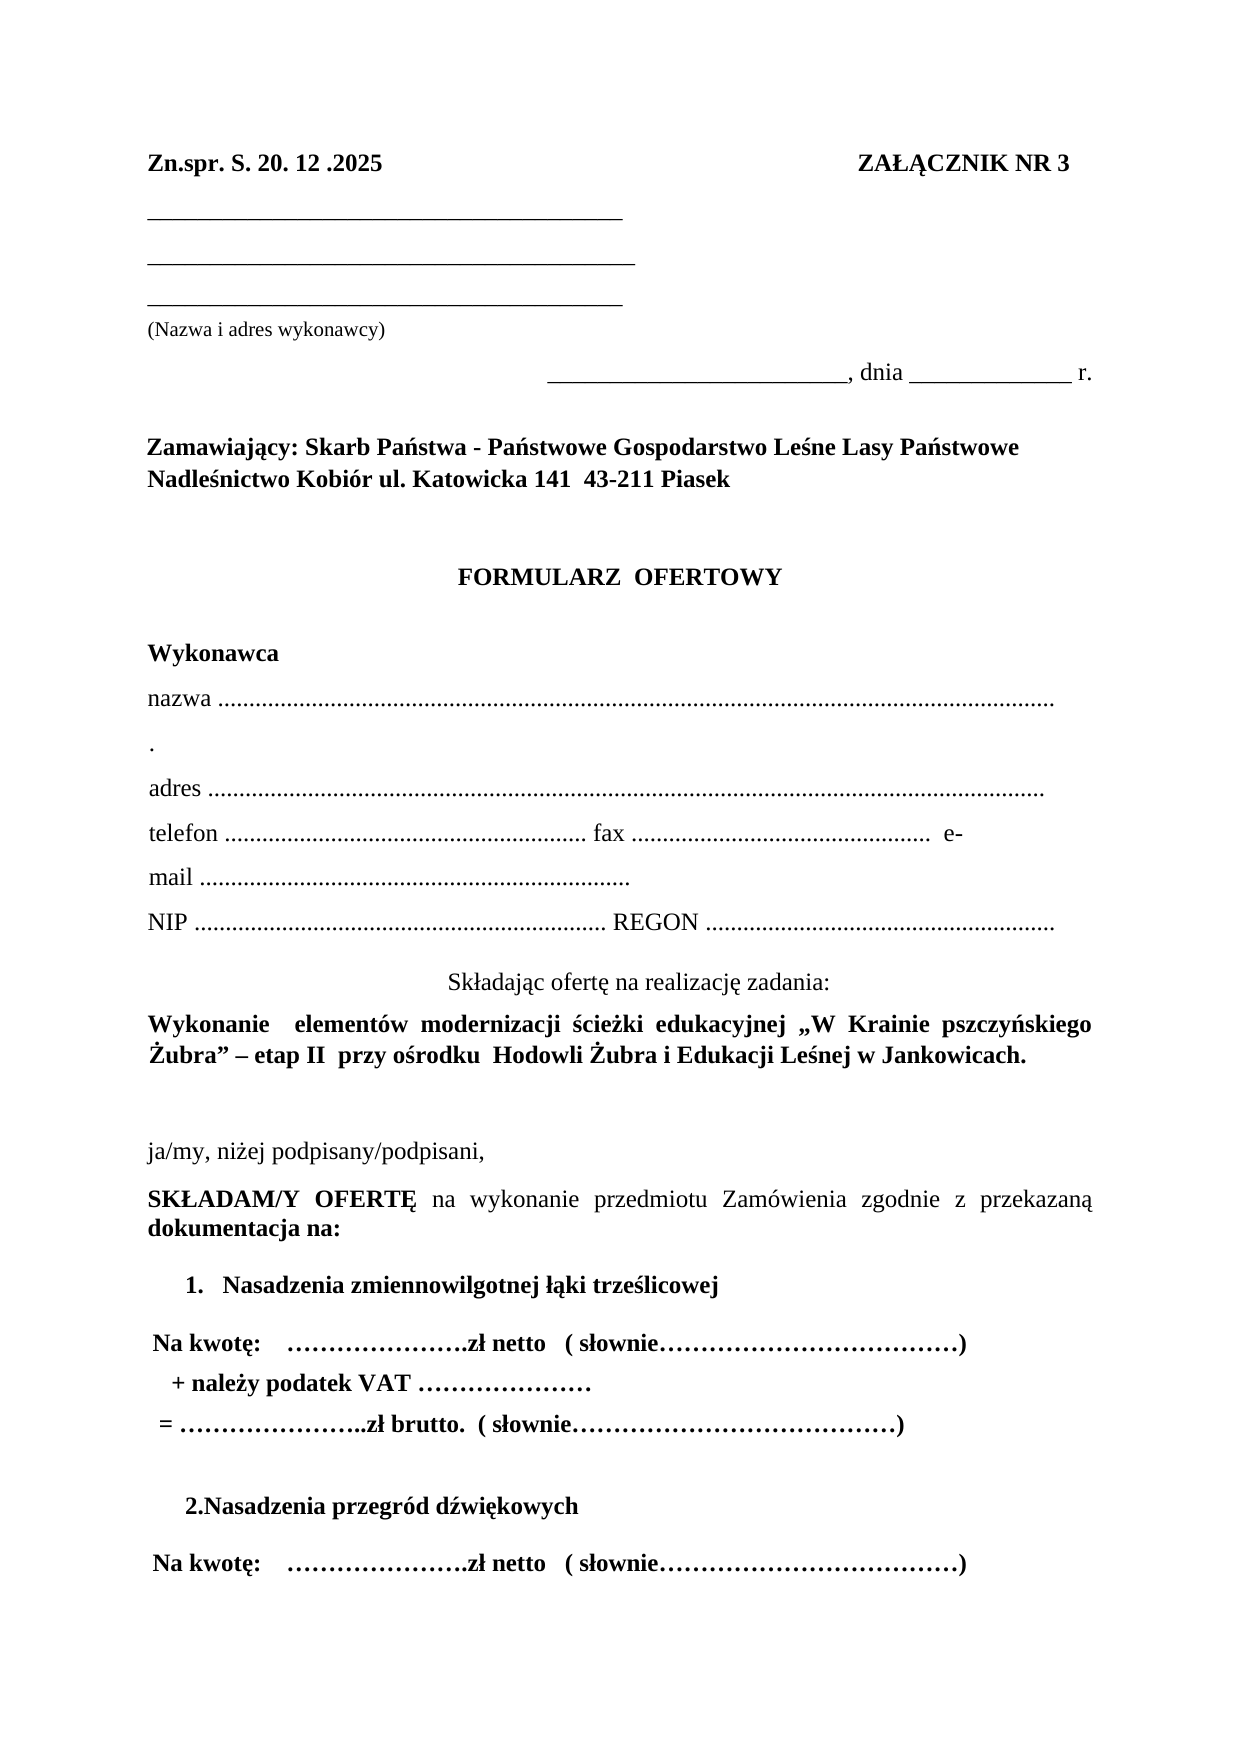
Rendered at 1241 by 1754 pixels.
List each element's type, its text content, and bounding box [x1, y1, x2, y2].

text Zamawiający: Skarb Państwa - Państwowe Gospodarstwo Leśne Lasy Państwowe Nadleśnictwo Kobiór ul. Katowicka 141 43-211 Piasek [146, 432, 1093, 493]
list Nasadzenia zmiennowilgotnej łąki trześlicowej [185, 1270, 1093, 1299]
text FORMULARZ OFERTOWY [147, 562, 1093, 591]
text _______________________________________ [147, 239, 1093, 268]
text Na kwotę: ………………….zł netto ( słownie………………………………) [146, 1328, 1093, 1356]
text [146, 1409, 1093, 1438]
text ______________________________________ [147, 280, 1093, 309]
text Składając ofertę na realizację zadania: [147, 967, 1092, 995]
text (Nazwa i adres wykonawcy) [147, 317, 1093, 341]
text nazwa ....................................................................................................................................... adres ...................................................................................................................................... telefon .......................................................... fax ................................................ e-mail ..................................................................... [147, 683, 1061, 891]
text NIP .................................................................. REGON ........................................................ [147, 907, 1062, 936]
subtitle Wykonawca [147, 638, 1093, 667]
text ______________________________________ [147, 194, 1093, 222]
text + należy podatek VAT ………………… [146, 1368, 1093, 1397]
text ja/my, niżej podpisany/podpisani, [147, 1136, 1093, 1164]
text ________________________, dnia _____________ r. [147, 357, 1092, 386]
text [146, 1548, 1093, 1577]
text Wykonanie elementów modernizacji ścieżki edukacyjnej „W Krainie pszczyńskiego Żubra” – etap II przy ośrodku Hodowli Żubra i Edukacji Leśnej w Jankowicach. [147, 1009, 1093, 1069]
subtitle Zn.spr. S. 20. 12 .2025 ZAŁĄCZNIK NR 3 [147, 148, 1093, 177]
text SKŁADAM/Y OFERTĘ na wykonanie przedmiotu Zamówienia zgodnie z przekazaną dokumentacja na: [147, 1184, 1093, 1241]
text 2.Nasadzenia przegród dźwiękowych [185, 1491, 1093, 1520]
